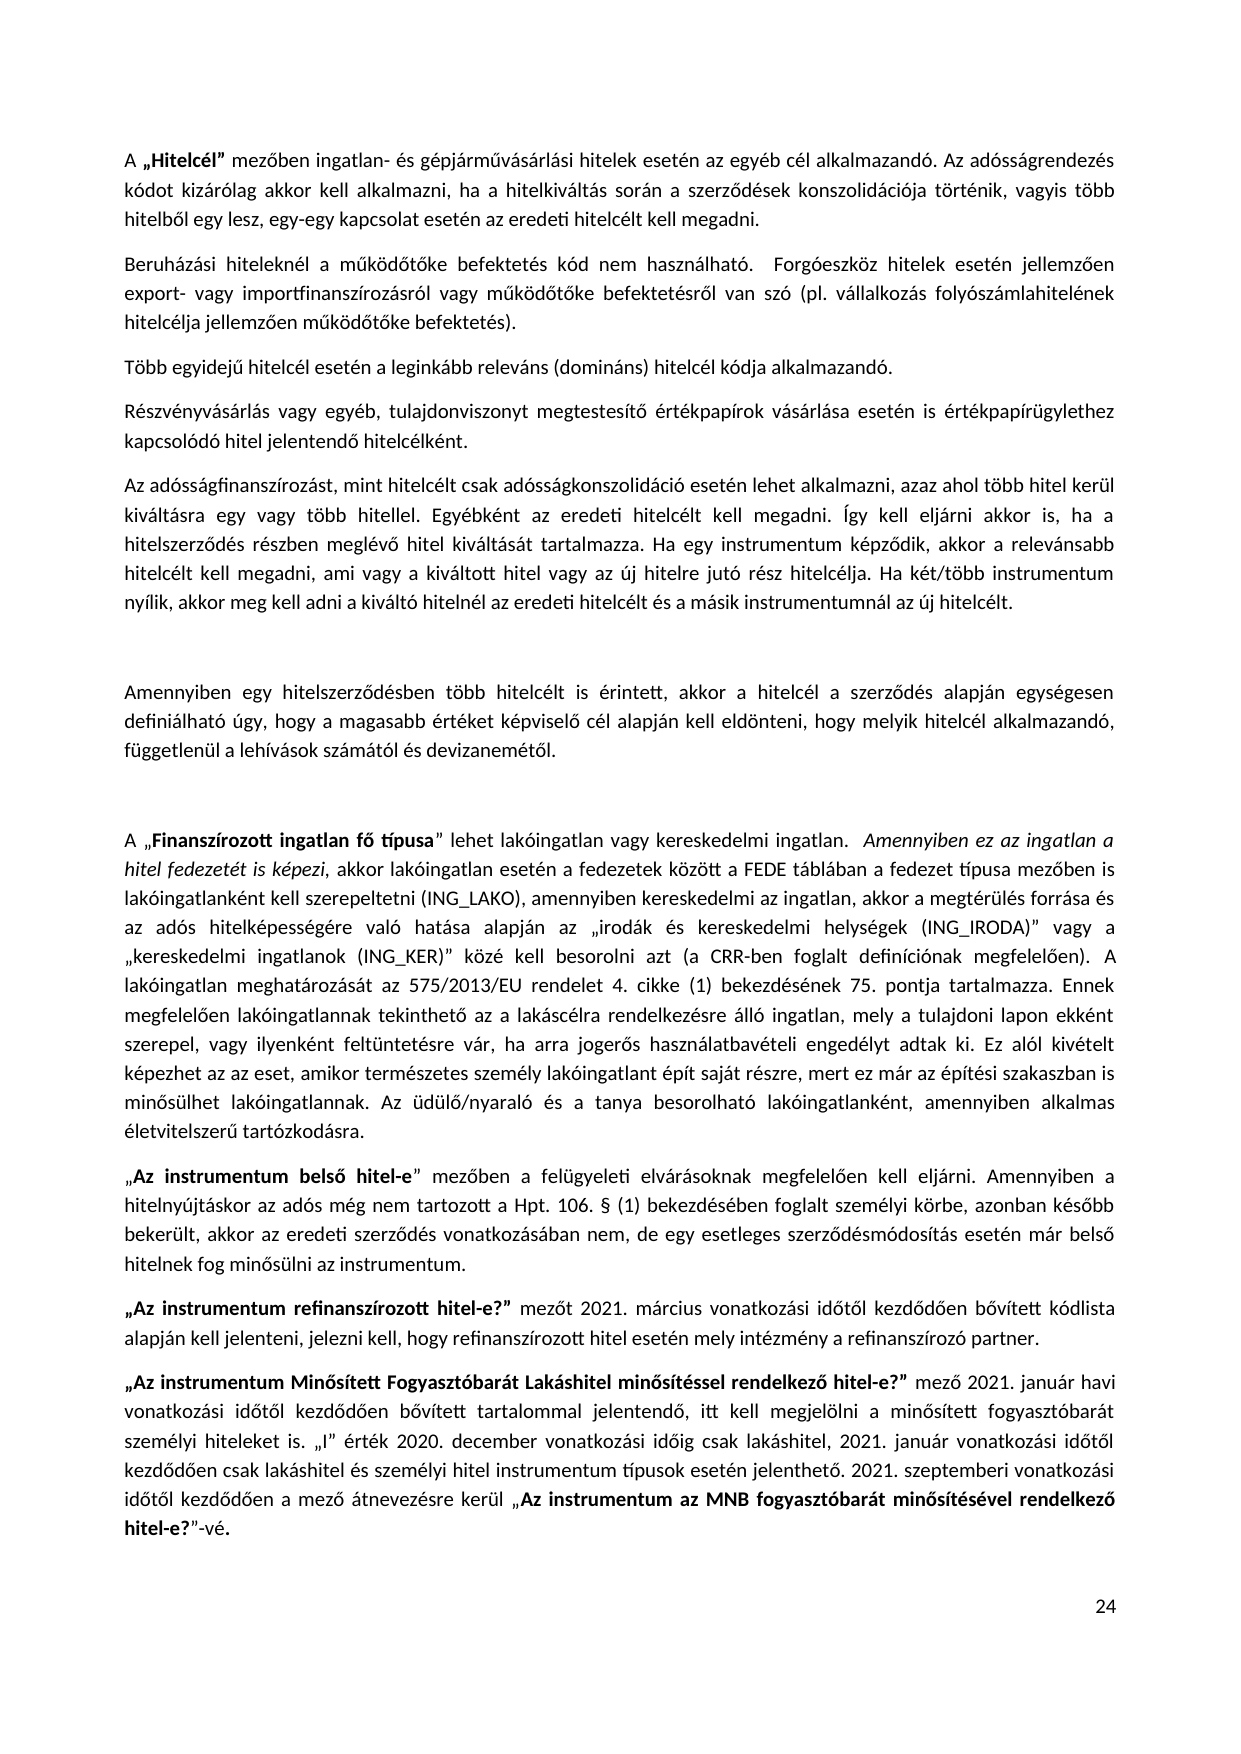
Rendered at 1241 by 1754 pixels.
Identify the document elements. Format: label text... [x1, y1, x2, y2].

text A „Hitelcél” mezőben ingatlan- és gépjárművásárlási hitelek esetén az egyéb cél alkalmazandó. Az adósságrendezés kódot kizárólag akkor kell alkalmazni, ha a hitelkiváltás során a szerződések konszolidációja történik, vagyis több hitelből egy lesz, egy-egy kapcsolat esetén az eredeti hitelcélt kell megadni. [124, 148, 1116, 231]
text „Az instrumentum belső hitel-e” mezőben a felügyeleti elvárásoknak megfelelően kell eljárni. Amennyiben a hitelnyújtáskor az adós még nem tartozott a Hpt. 106. § (1) bekezdésében foglalt személyi körbe, azonban később bekerült, akkor az eredeti szerződés vonatkozásában nem, de egy esetleges szerződésmódosítás esetén már belső hitelnek fog minősülni az instrumentum. [124, 1163, 1116, 1276]
text Részvényvásárlás vagy egyéb, tulajdonviszonyt megtestesítő értékpapírok vásárlása esetén is értékpapírügylethez kapcsolódó hitel jelentendő hitelcélként. [124, 399, 1116, 453]
text „Az instrumentum refinanszírozott hitel-e?” mezőt 2021. március vonatkozási időtől kezdődően bővített kódlista alapján kell jelenteni, jelezni kell, hogy refinanszírozott hitel esetén mely intézmény a refinanszírozó partner. [124, 1296, 1116, 1350]
text Az adósságfinanszírozást, mint hitelcélt csak adósságkonszolidáció esetén lehet alkalmazni, azaz ahol több hitel kerül kiváltásra egy vagy több hitellel. Egyébként az eredeti hitelcélt kell megadni. Így kell eljárni akkor is, ha a hitelszerződés részben meglévő hitel kiváltását tartalmazza. Ha egy instrumentum képződik, akkor a relevánsabb hitelcélt kell megadni, ami vagy a kiváltott hitel vagy az új hitelre jutó rész hitelcélja. Ha két/több instrumentum nyílik, akkor meg kell adni a kiváltó hitelnél az eredeti hitelcélt és a másik instrumentumnál az új hitelcélt. [124, 473, 1116, 615]
text Amennyiben egy hitelszerződésben több hitelcélt is érintett, akkor a hitelcél a szerződés alapján egységesen definiálható úgy, hogy a magasabb értéket képviselő cél alapján kell eldönteni, hogy melyik hitelcél alkalmazandó, függetlenül a lehívások számától és devizanemétől. [124, 679, 1116, 763]
text A „Finanszírozott ingatlan fő típusa” lehet lakóingatlan vagy kereskedelmi ingatlan. Amennyiben ez az ingatlan a hitel fedezetét is képezi, akkor lakóingatlan esetén a fedezetek között a FEDE táblában a fedezet típusa mezőben is lakóingatlanként kell szerepeltetni (ING_LAKO), amennyiben kereskedelmi az ingatlan, akkor a megtérülés forrása és az adós hitelképességére való hatása alapján az „irodák és kereskedelmi helységek (ING_IRODA)” vagy a „kereskedelmi ingatlanok (ING_KER)” közé kell besorolni azt (a CRR-ben foglalt definíciónak megfelelően). A lakóingatlan meghatározását az 575/2013/EU rendelet 4. cikke (1) bekezdésének 75. pontja tartalmazza. Ennek megfelelően lakóingatlannak tekinthető az a lakáscélra rendelkezésre álló ingatlan, mely a tulajdoni lapon ekként szerepel, vagy ilyenként feltüntetésre vár, ha arra jogerős használatbavételi engedélyt adtak ki. Ez alól kivételt képezhet az az eset, amikor természetes személy lakóingatlant épít saját részre, mert ez már az építési szakaszban is minősülhet lakóingatlannak. Az üdülő/nyaraló és a tanya besorolható lakóingatlanként, amennyiben alkalmas életvitelszerű tartózkodásra. [124, 827, 1116, 1144]
text „Az instrumentum Minősített Fogyasztóbarát Lakáshitel minősítéssel rendelkező hitel-e?” mező 2021. január havi vonatkozási időtől kezdődően bővített tartalommal jelentendő, itt kell megjelölni a minősített fogyasztóbarát személyi hiteleket is. „I” érték 2020. december vonatkozási időig csak lakáshitel, 2021. január vonatkozási időtől kezdődően csak lakáshitel és személyi hitel instrumentum típusok esetén jelenthető. 2021. szeptemberi vonatkozási időtől kezdődően a mező átnevezésre kerül „Az instrumentum az MNB fogyasztóbarát minősítésével rendelkező hitel-e?”-vé. [124, 1369, 1116, 1541]
text Több egyidejű hitelcél esetén a leginkább releváns (domináns) hitelcél kódja alkalmazandó. [124, 354, 1116, 379]
text Beruházási hiteleknél a működőtőke befektetés kód nem használható. Forgóeszköz hitelek esetén jellemzően export- vagy importfinanszírozásról vagy működőtőke befektetésről van szó (pl. vállalkozás folyószámlahitelének hitelcélja jellemzően működőtőke befektetés). [124, 251, 1116, 334]
